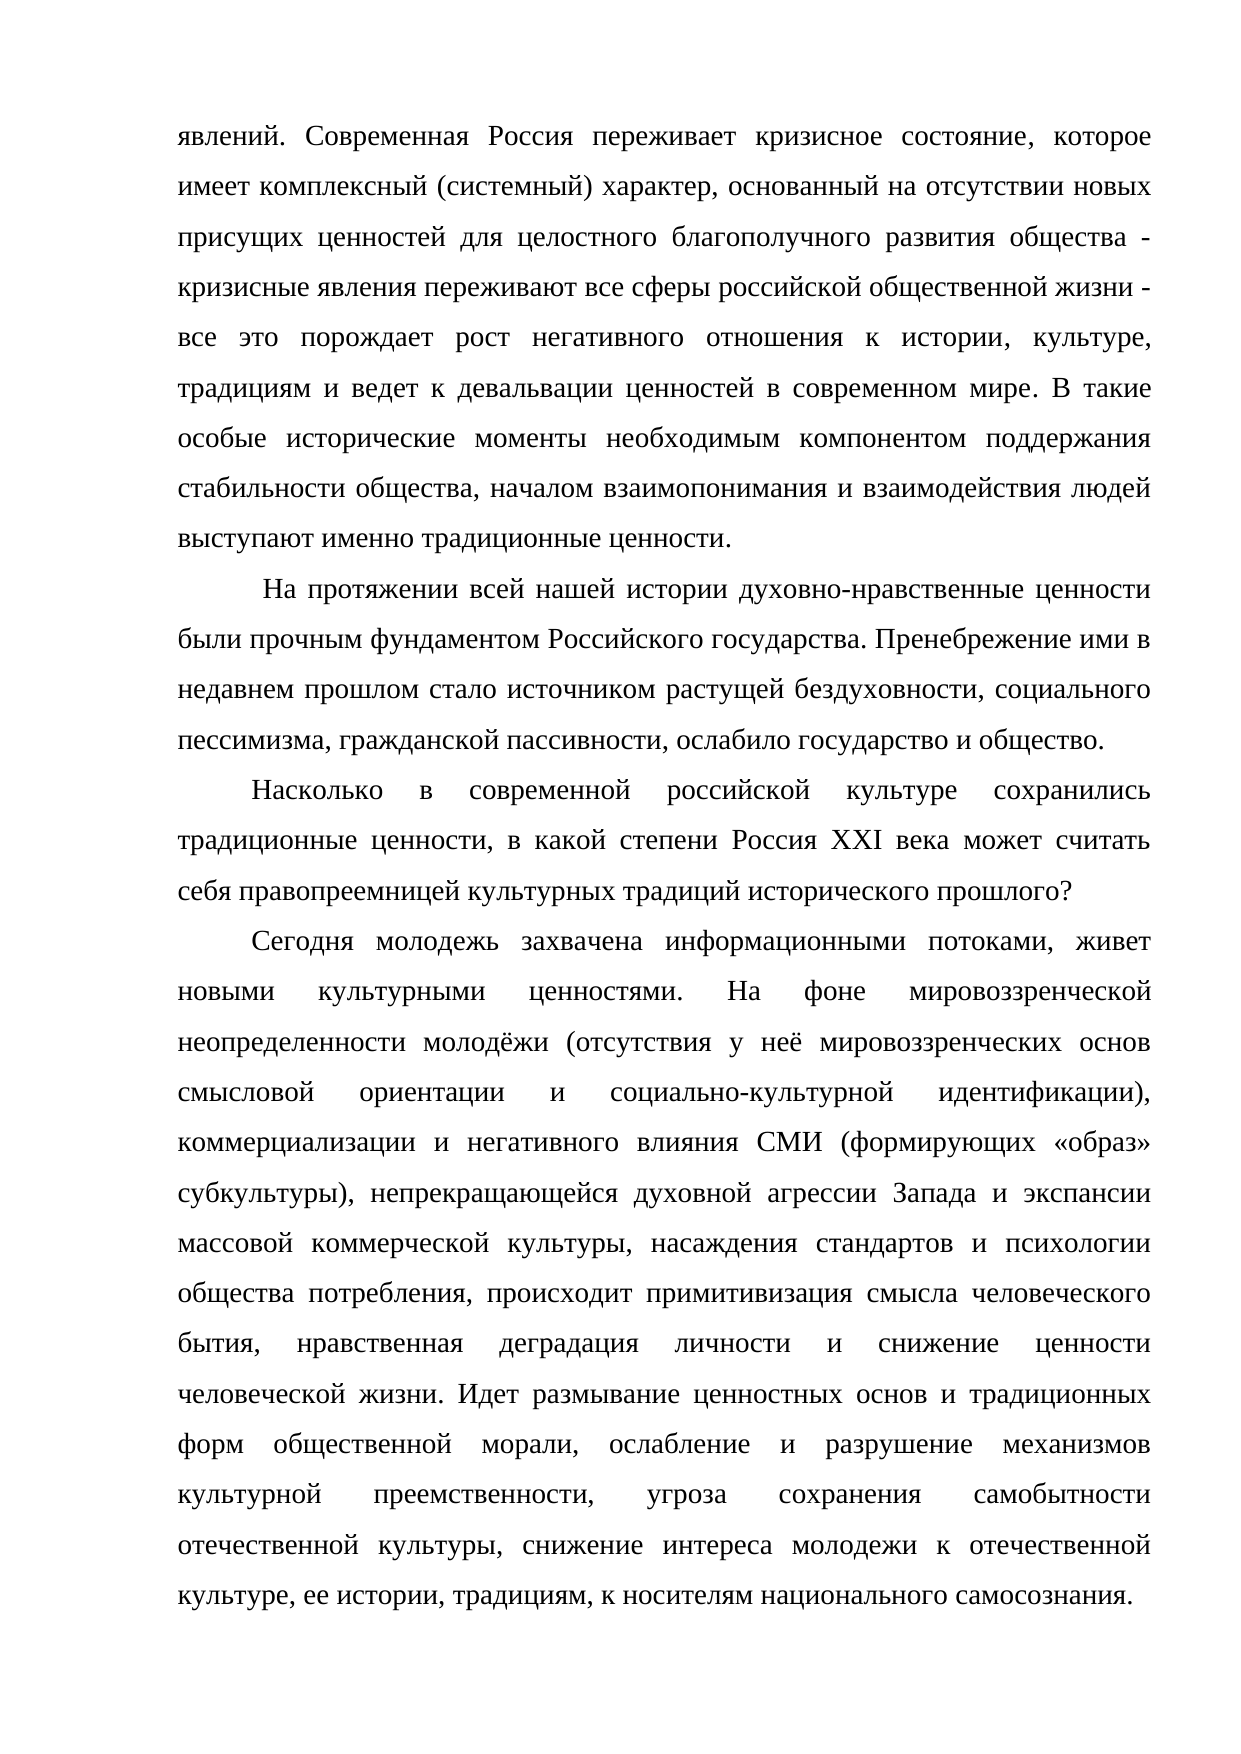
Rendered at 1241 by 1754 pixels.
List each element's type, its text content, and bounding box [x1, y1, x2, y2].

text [177, 118, 1152, 554]
text На протяжении всей нашей истории духовно-нравственные ценности были прочным фундаментом Российского государства. Пренебрежение ими в недавнем прошлом стало источником растущей бездуховности, социального пессимизма, гражданской пассивности, ослабило государство и общество. [177, 571, 1152, 755]
text Сегодня молодежь захвачена информационными потоками, живет новыми культурными ценностями. На фоне мировоззренческой неопределенности молодёжи (отсутствия у неё мировоззренческих основ смысловой ориентации и социально-культурной идентификации), коммерциализации и негативного влияния СМИ (формирующих «образ» субкультуры), непрекращающейся духовной агрессии Запада и экспансии массовой коммерческой культуры, насаждения стандартов и психологии общества потребления, происходит примитивизация смысла человеческого бытия, нравственная деградация личности и снижение ценности человеческой жизни. Идет размывание ценностных основ и традиционных форм общественной морали, ослабление и разрушение механизмов культурной преемственности, угроза сохранения самобытности отечественной культуры, снижение интереса молодежи к отечественной культуре, ее истории, традициям, к носителям национального самосознания. [177, 923, 1152, 1611]
text Насколько в современной российской культуре сохранились традиционные ценности, в какой степени Россия ХХI века может считать себя правопреемницей культурных традиций исторического прошлого? [177, 772, 1152, 906]
